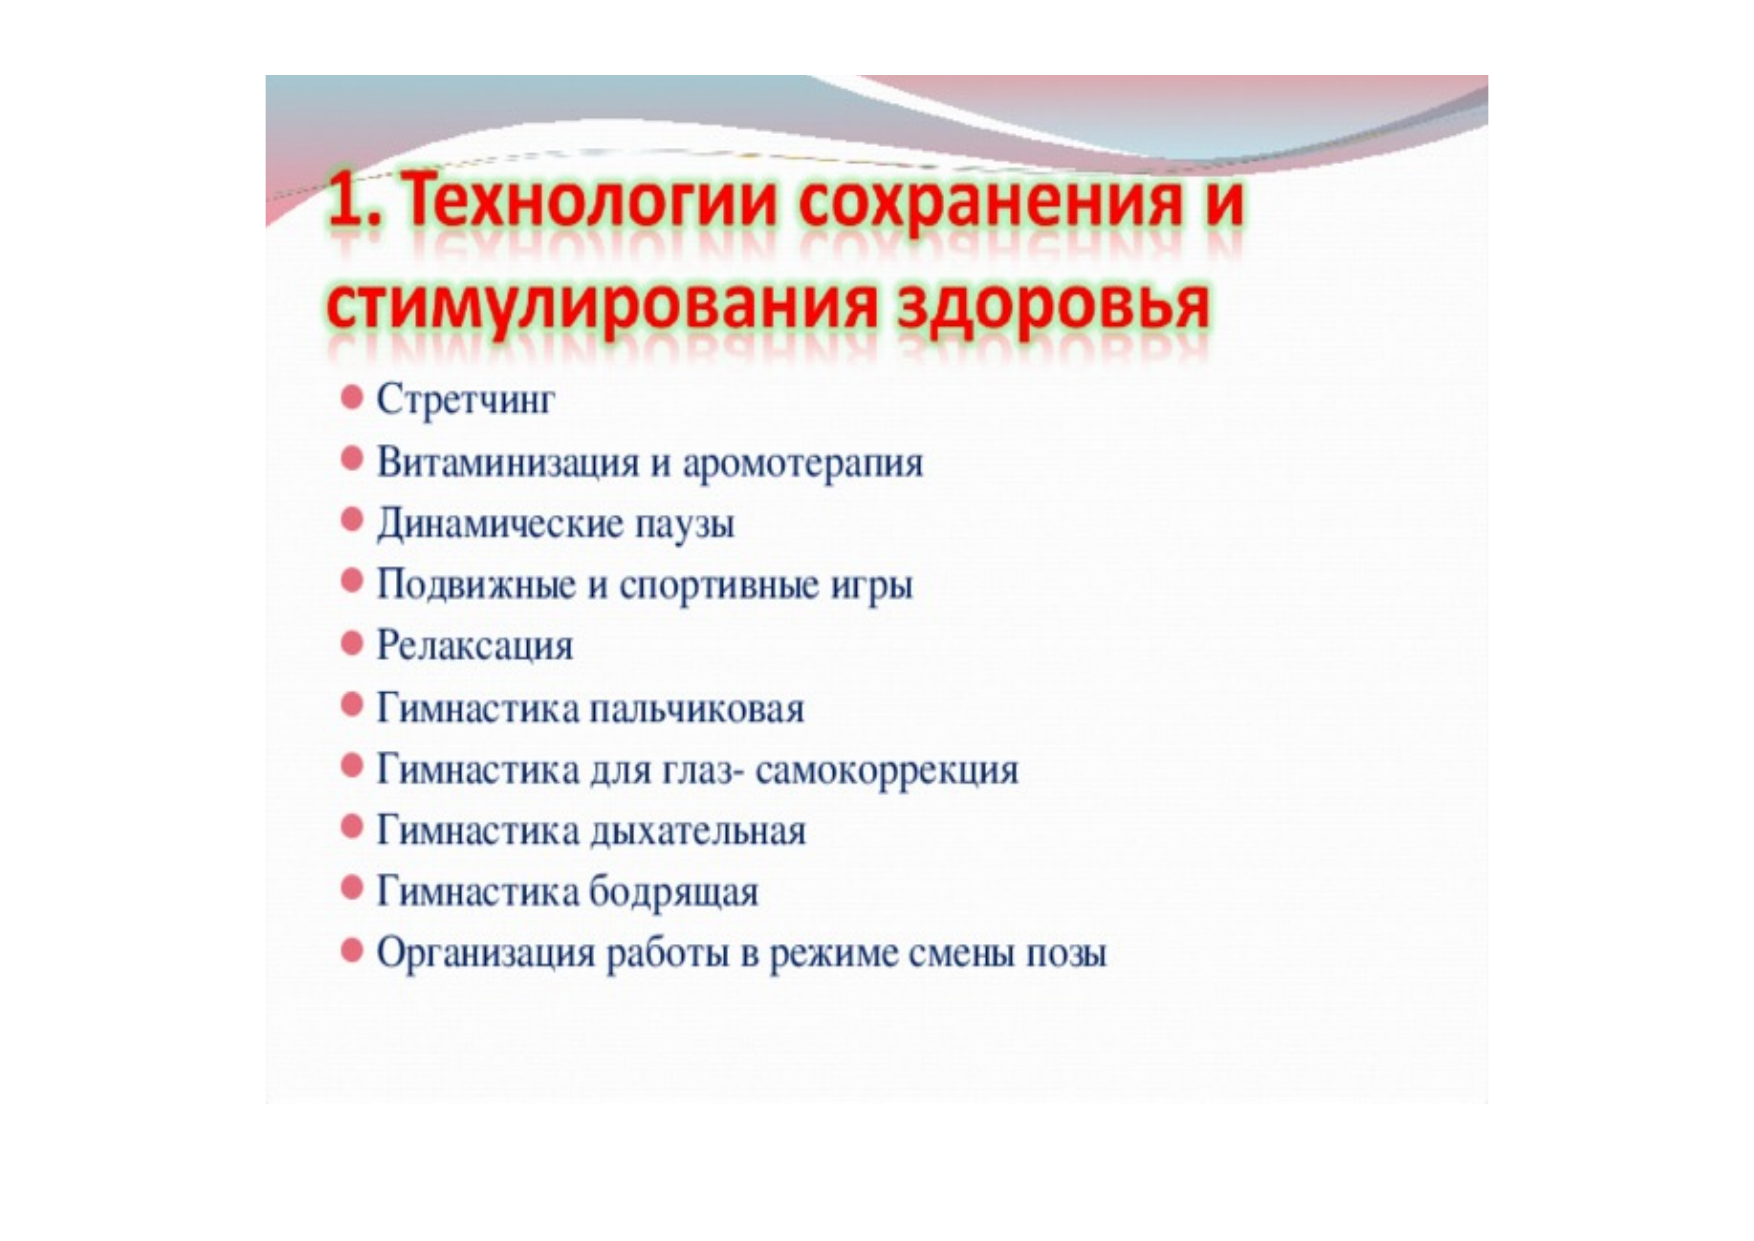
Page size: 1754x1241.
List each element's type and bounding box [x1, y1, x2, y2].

picture [265, 75, 1489, 1104]
